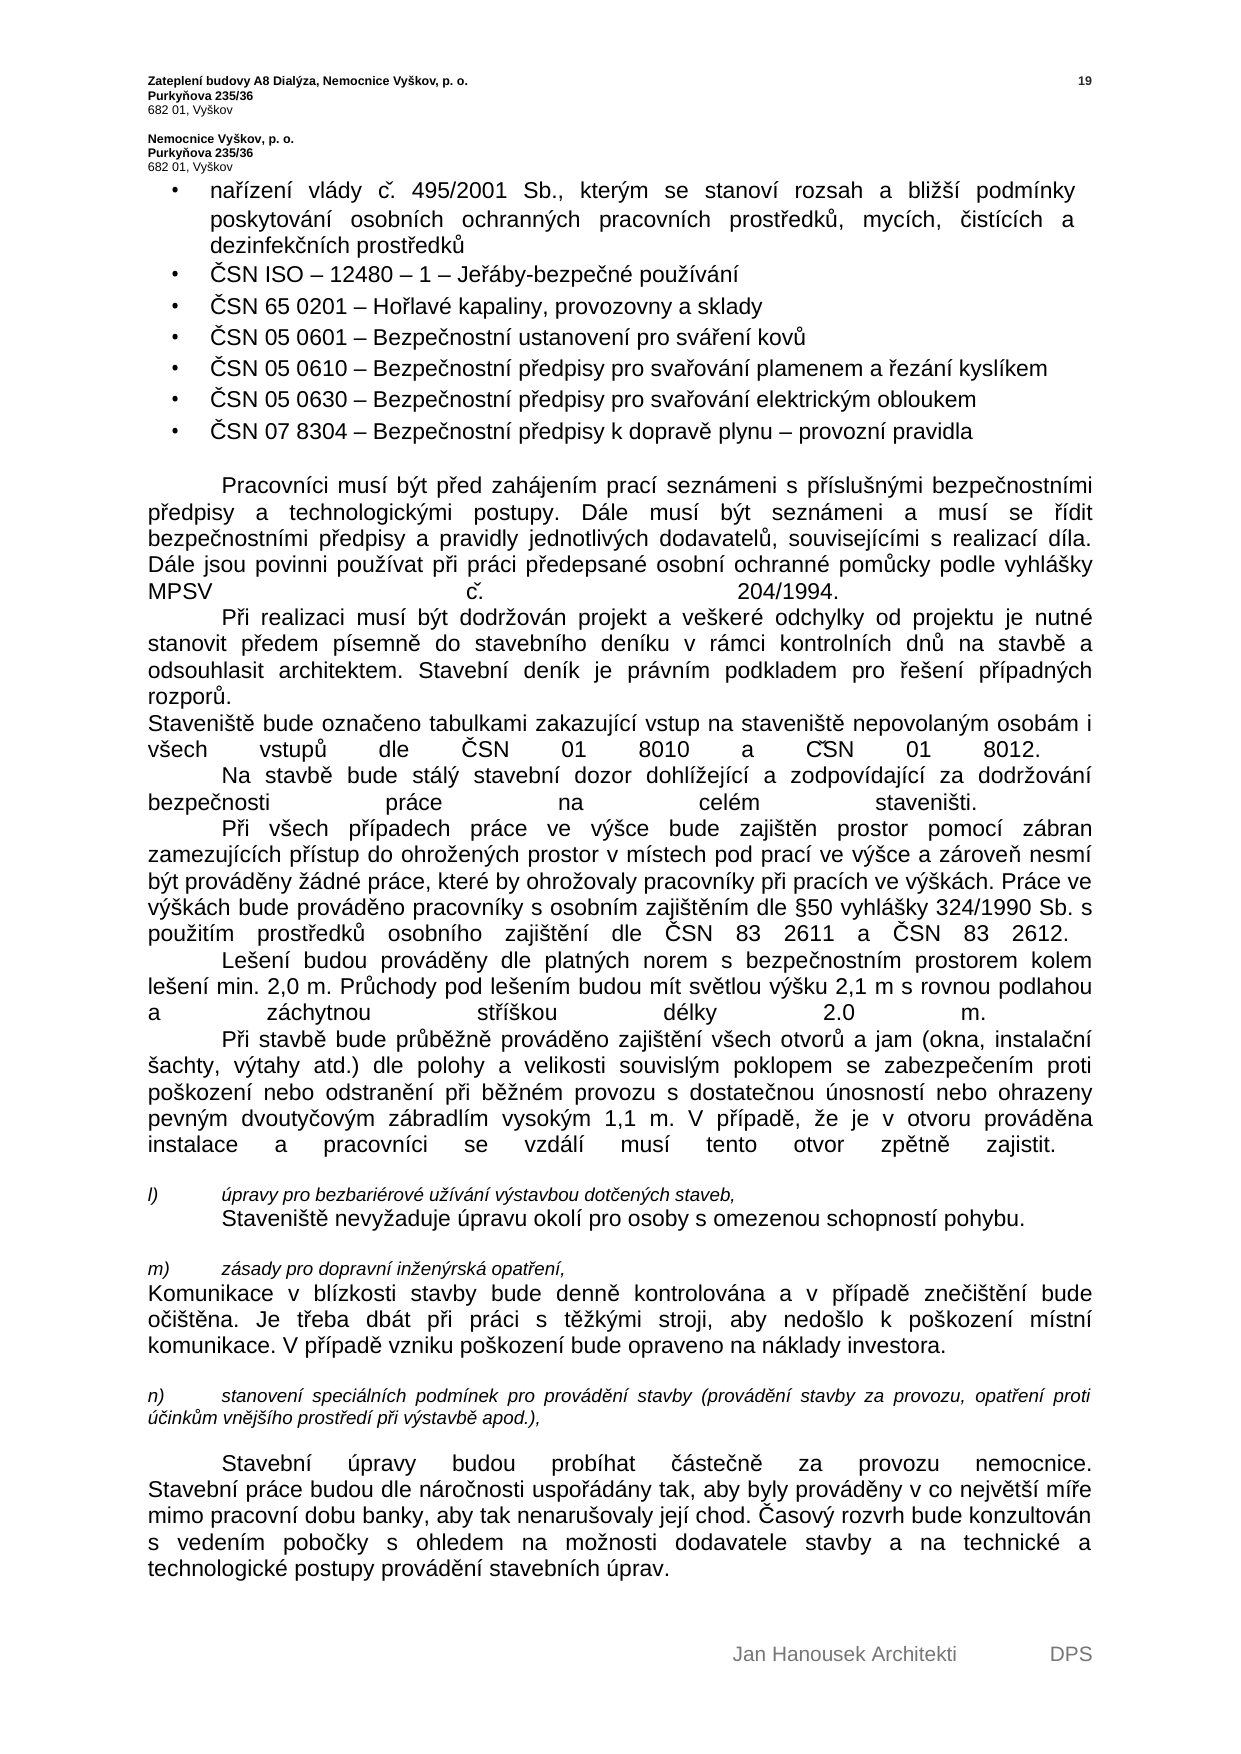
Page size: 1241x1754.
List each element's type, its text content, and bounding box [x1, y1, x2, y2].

list ČSN ISO – 12480 – 1 – Jeřáby-bezpečné používání [171, 258, 1092, 290]
list nařízení vlády č. 495/2001 Sb., kterým se stanoví rozsah a bližší podmínky poskytování osobních ochranných pracovních prostředků, mycích, čistících a dezinfekčních prostředků [171, 174, 1092, 258]
text m) zásady pro dopravní inženýrská opatření, [148, 1258, 1092, 1280]
list ČSN 65 0201 – Hořlavé kapaliny, provozovny a sklady [171, 290, 1092, 321]
text Pracovníci musí být před zahájením prací seznámeni s příslušnými bezpečnostními předpisy a technologickými postupy. Dále musí být seznámeni a musí se řídit bezpečnostními předpisy a pravidly jednotlivých dodavatelů, souvisejícími s realizací díla. Dále jsou povinni používat při práci předepsané osobní ochranné pomůcky podle vyhlášky MPSV č. 204/1994. Při realizaci musí být dodržován projekt a veškeré odchylky od projektu je nutné stanovit předem písemně do stavebního deníku v rámci kontrolních dnů na stavbě a odsouhlasit architektem. Stavební deník je právním podkladem pro řešení případných rozporů. Staveniště bude označeno tabulkami zakazující vstup na staveniště nepovolaným osobám i všech vstupů dle ČSN 01 8010 a ČSN 01 8012. Na stavbě bude stálý stavební dozor dohlížející a zodpovídající za dodržování bezpečnosti práce na celém staveništi. Při všech případech práce ve výšce bude zajištěn prostor pomocí zábran zamezujících přístup do ohrožených prostor v místech pod prací ve výšce a zároveň nesmí být prováděny žádné práce, které by ohrožovaly pracovníky při pracích ve výškách. Práce ve výškách bude prováděno pracovníky s osobním zajištěním dle §50 vyhlášky 324/1990 Sb. s použitím prostředků osobního zajištění dle ČSN 83 2611 a ČSN 83 2612. Lešení budou prováděny dle platných norem s bezpečnostním prostorem kolem lešení min. 2,0 m. Průchody pod lešením budou mít světlou výšku 2,1 m s rovnou podlahou a záchytnou stříškou délky 2.0 m. Při stavbě bude průběžně prováděno zajištění všech otvorů a jam (okna, instalační šachty, výtahy atd.) dle polohy a velikosti souvislým poklopem se zabezpečením proti poškození nebo odstranění při běžném provozu s dostatečnou únosností nebo ohrazeny pevným dvoutyčovým zábradlím vysokým 1,1 m. V případě, že je v otvoru prováděna instalace a pracovníci se vzdálí musí tento otvor zpětně zajistit. [148, 446, 1092, 1184]
text Komunikace v blízkosti stavby bude denně kontrolována a v případě znečištění bude očištěna. Je třeba dbát při práci s těžkými stroji, aby nedošlo k poškození místní komunikace. V případě vzniku poškození bude opraveno na náklady investora. [148, 1280, 1092, 1359]
list ČSN 05 0610 – Bezpečnostní předpisy pro svařování plamenem a řezání kyslíkem [171, 352, 1092, 383]
list ČSN 07 8304 – Bezpečnostní předpisy k dopravě plynu – provozní pravidla [171, 415, 1092, 446]
text Staveniště nevyžaduje úpravu okolí pro osoby s omezenou schopností pohybu. [148, 1205, 1092, 1232]
list ČSN 05 0601 – Bezpečnostní ustanovení pro sváření kovů [171, 321, 1092, 352]
text Stavební úpravy budou probíhat částečně za provozu nemocnice. Stavební práce budou dle náročnosti uspořádány tak, aby byly prováděny v co největší míře mimo pracovní dobu banky, aby tak nenarušovaly její chod. Časový rozvrh bude konzultován s vedením pobočky s ohledem na možnosti dodavatele stavby a na technické a technologické postupy provádění stavebních úprav. [148, 1450, 1092, 1582]
text l) úpravy pro bezbariérové užívání výstavbou dotčených staveb, [148, 1184, 1092, 1205]
list ČSN 05 0630 – Bezpečnostní předpisy pro svařování elektrickým obloukem [171, 383, 1092, 415]
text n) stanovení speciálních podmínek pro provádění stavby (provádění stavby za provozu, opatření proti účinkům vnějšího prostředí při výstavbě apod.), [148, 1385, 1092, 1428]
